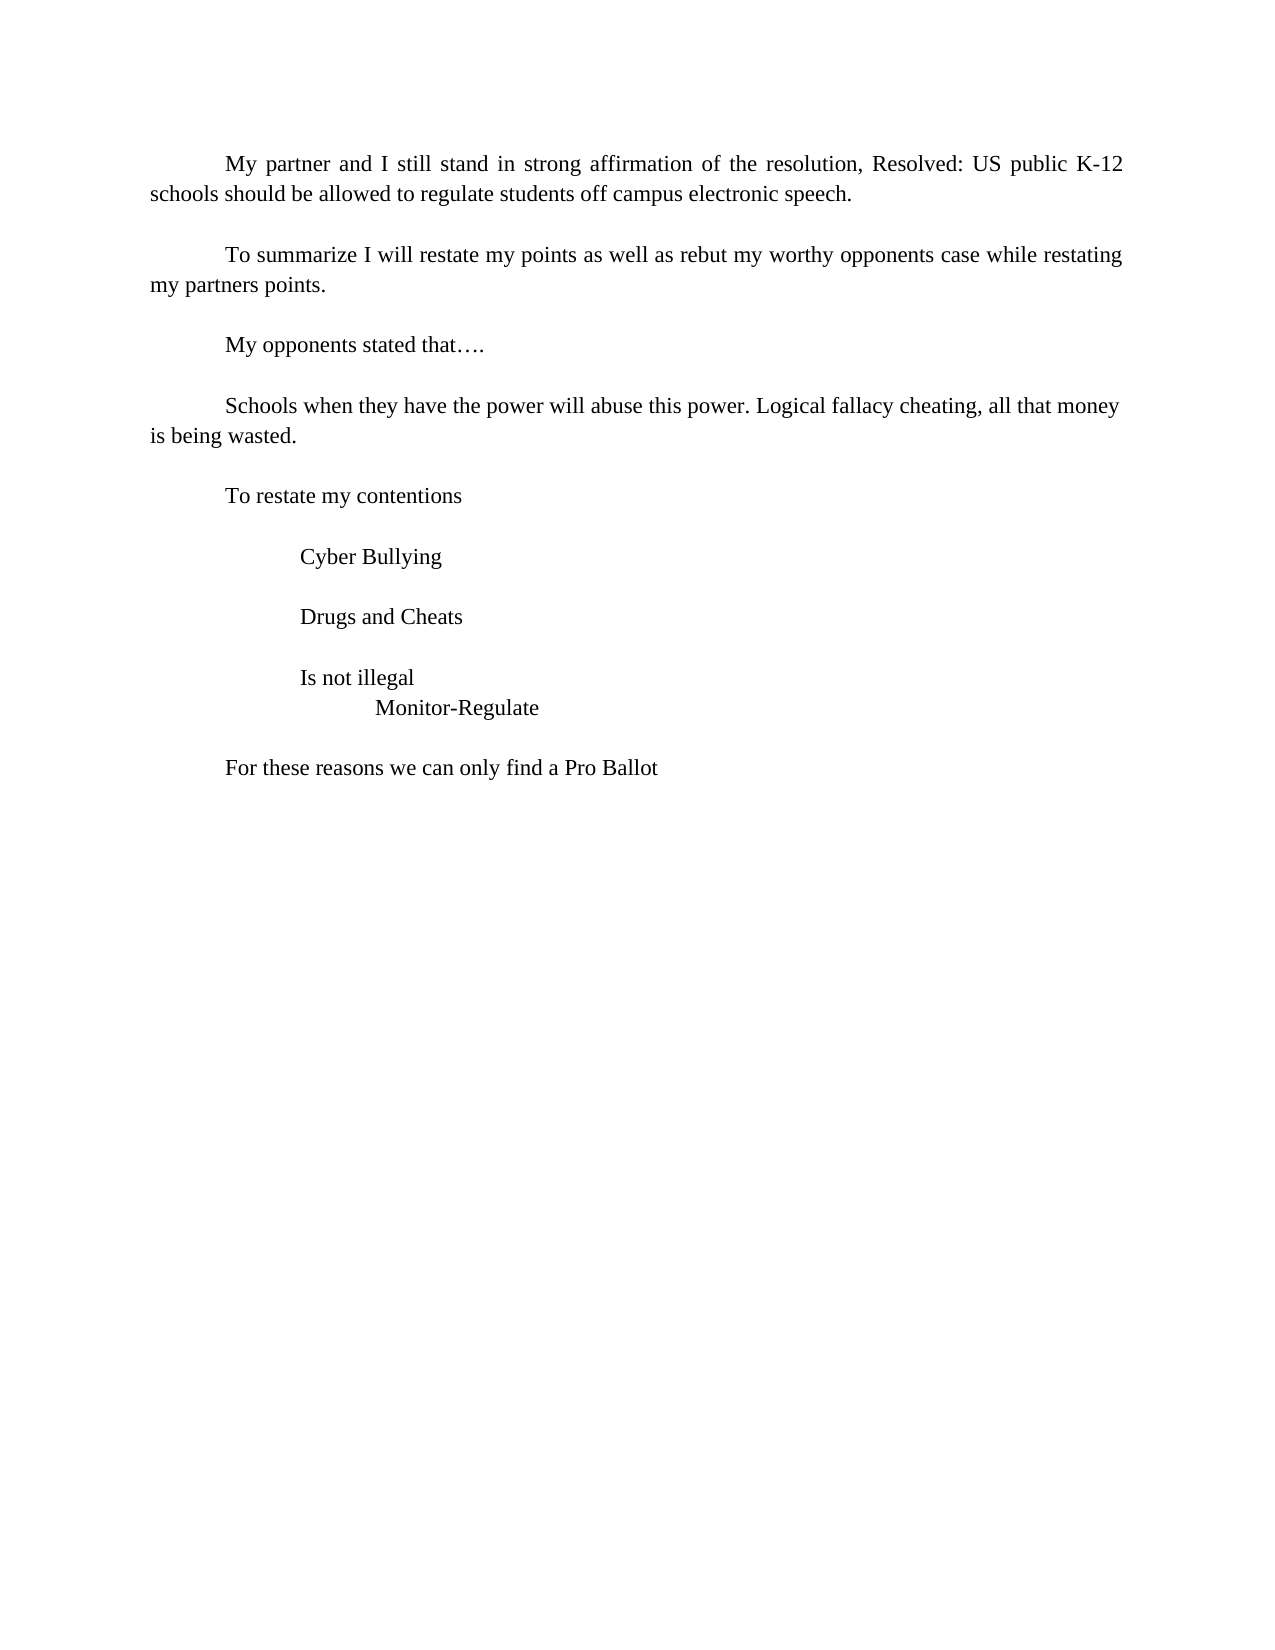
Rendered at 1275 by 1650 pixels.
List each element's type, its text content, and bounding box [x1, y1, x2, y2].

text Cyber Bullying [150, 543, 1125, 569]
text To summarize I will restate my points as well as rebut my worthy opponents case while restating my partners points. [150, 241, 1125, 297]
text Drugs and Cheats [150, 603, 1125, 629]
text Schools when they have the power will abuse this power. Logical fallacy cheating, all that money is being wasted. [150, 392, 1125, 448]
text Is not illegal [150, 663, 1125, 690]
text For these reasons we can only find a Pro Ballot [150, 754, 1125, 781]
text My partner and I still stand in strong affirmation of the resolution, Resolved: US public K-12 schools should be allowed to regulate students off campus electronic speech. [150, 150, 1125, 207]
text My opponents stated that…. [150, 331, 1125, 358]
text Monitor-Regulate [150, 694, 1125, 720]
text To restate my contentions [150, 482, 1125, 509]
